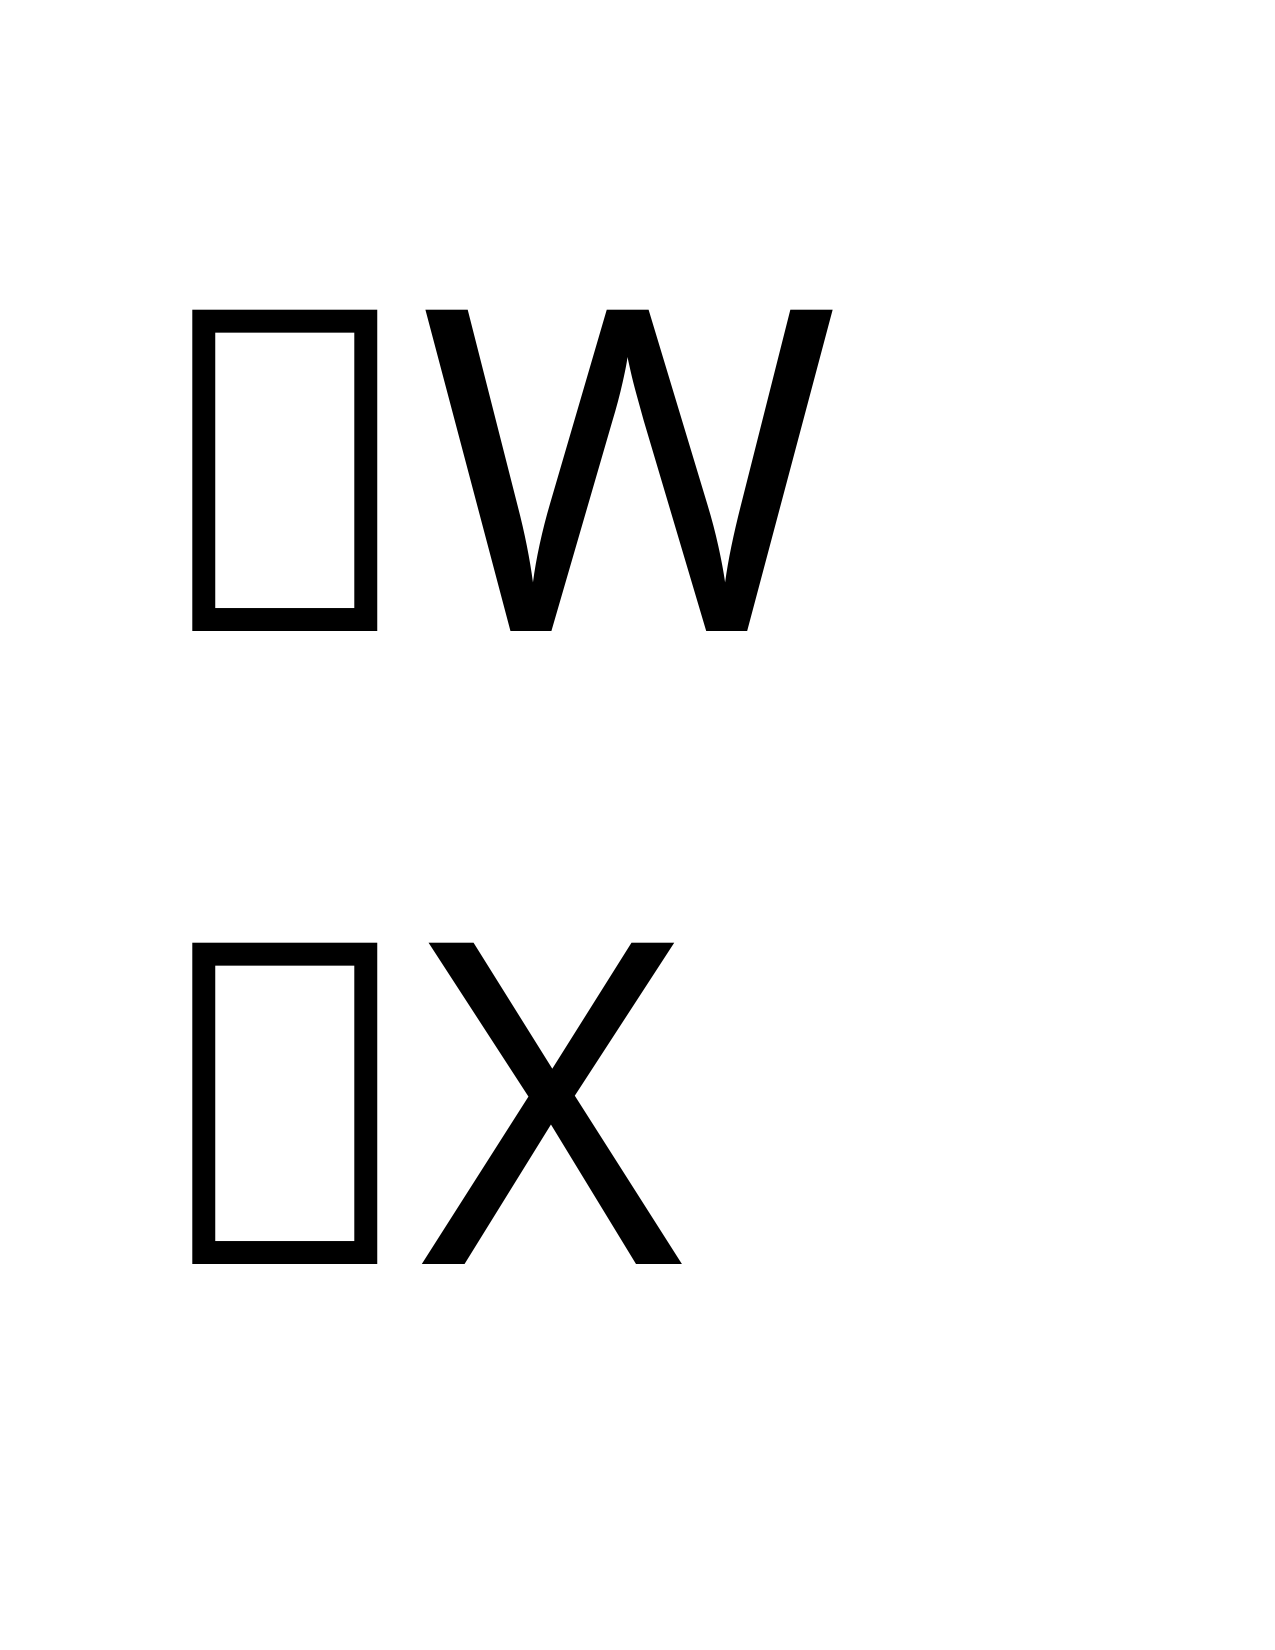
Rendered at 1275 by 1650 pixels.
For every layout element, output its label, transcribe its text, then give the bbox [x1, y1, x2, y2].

text X [150, 784, 1125, 1397]
text W [150, 150, 1125, 763]
